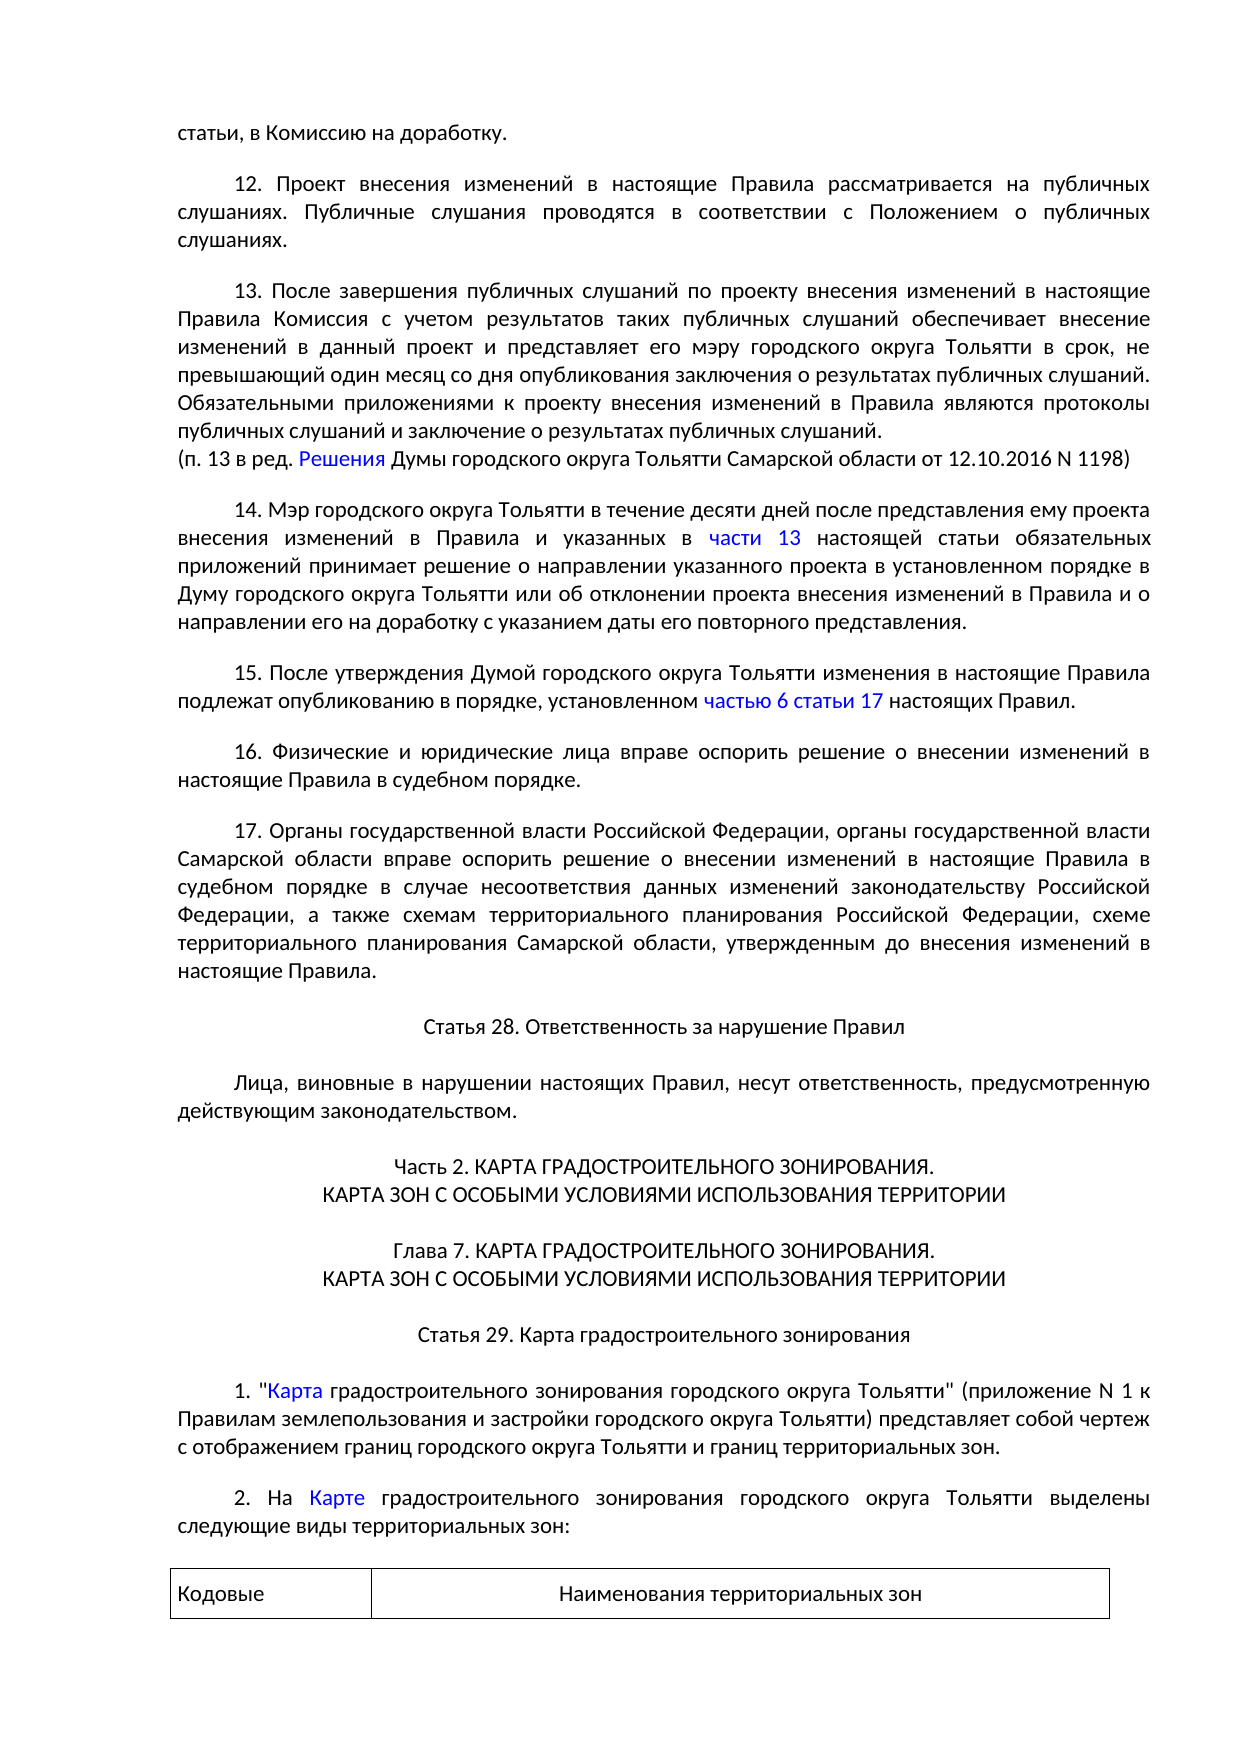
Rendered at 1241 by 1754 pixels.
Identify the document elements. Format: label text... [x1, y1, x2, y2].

text 17. Органы государственной власти Российской Федерации, органы государственной власти Самарской области вправе оспорить решение о внесении изменений в настоящие Правила в судебном порядке в случае несоответствия данных изменений законодательству Российской Федерации, а также схемам территориального планирования Российской Федерации, схеме территориального планирования Самарской области, утвержденным до внесения изменений в настоящие Правила. [177, 816, 1152, 984]
text 16. Физические и юридические лица вправе оспорить решение о внесении изменений в настоящие Правила в судебном порядке. [177, 737, 1152, 793]
text Статья 28. Ответственность за нарушение Правил [177, 1012, 1152, 1040]
text 13. После завершения публичных слушаний по проекту внесения изменений в настоящие Правила Комиссия с учетом результатов таких публичных слушаний обеспечивает внесение изменений в данный проект и представляет его мэру городского округа Тольятти в срок, не превышающий один месяц со дня опубликования заключения о результатах публичных слушаний. Обязательными приложениями к проекту внесения изменений в Правила являются протоколы публичных слушаний и заключение о результатах публичных слушаний. [177, 276, 1152, 444]
text 14. Мэр городского округа Тольятти в течение десяти дней после представления ему проекта внесения изменений в Правила и указанных в части 13 настоящей статьи обязательных приложений принимает решение о направлении указанного проекта в установленном порядке в Думу городского округа Тольятти или об отклонении проекта внесения изменений в Правила и о направлении его на доработку с указанием даты его повторного представления. [177, 495, 1152, 635]
text (п. 13 в ред. Решения Думы городского округа Тольятти Самарской области от 12.10.2016 N 1198) [177, 444, 1152, 472]
text КАРТА ЗОН С ОСОБЫМИ УСЛОВИЯМИ ИСПОЛЬЗОВАНИЯ ТЕРРИТОРИИ [177, 1180, 1152, 1208]
text Часть 2. КАРТА ГРАДОСТРОИТЕЛЬНОГО ЗОНИРОВАНИЯ. [177, 1152, 1152, 1180]
text 2. На Карте градостроительного зонирования городского округа Тольятти выделены следующие виды территориальных зон: [177, 1483, 1152, 1539]
text Статья 29. Карта градостроительного зонирования [177, 1320, 1152, 1348]
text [177, 118, 1152, 146]
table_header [372, 1569, 1109, 1618]
text 12. Проект внесения изменений в настоящие Правила рассматривается на публичных слушаниях. Публичные слушания проводятся в соответствии с Положением о публичных слушаниях. [177, 169, 1152, 253]
text КАРТА ЗОН С ОСОБЫМИ УСЛОВИЯМИ ИСПОЛЬЗОВАНИЯ ТЕРРИТОРИИ [177, 1264, 1152, 1292]
text 1. "Карта градостроительного зонирования городского округа Тольятти" (приложение N 1 к Правилам землепользования и застройки городского округа Тольятти) представляет собой чертеж с отображением границ городского округа Тольятти и границ территориальных зон. [177, 1376, 1152, 1461]
text Лица, виновные в нарушении настоящих Правил, несут ответственность, предусмотренную действующим законодательством. [177, 1068, 1152, 1124]
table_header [171, 1569, 371, 1618]
text Глава 7. КАРТА ГРАДОСТРОИТЕЛЬНОГО ЗОНИРОВАНИЯ. [177, 1236, 1152, 1264]
text 15. После утверждения Думой городского округа Тольятти изменения в настоящие Правила подлежат опубликованию в порядке, установленном частью 6 статьи 17 настоящих Правил. [177, 658, 1152, 714]
